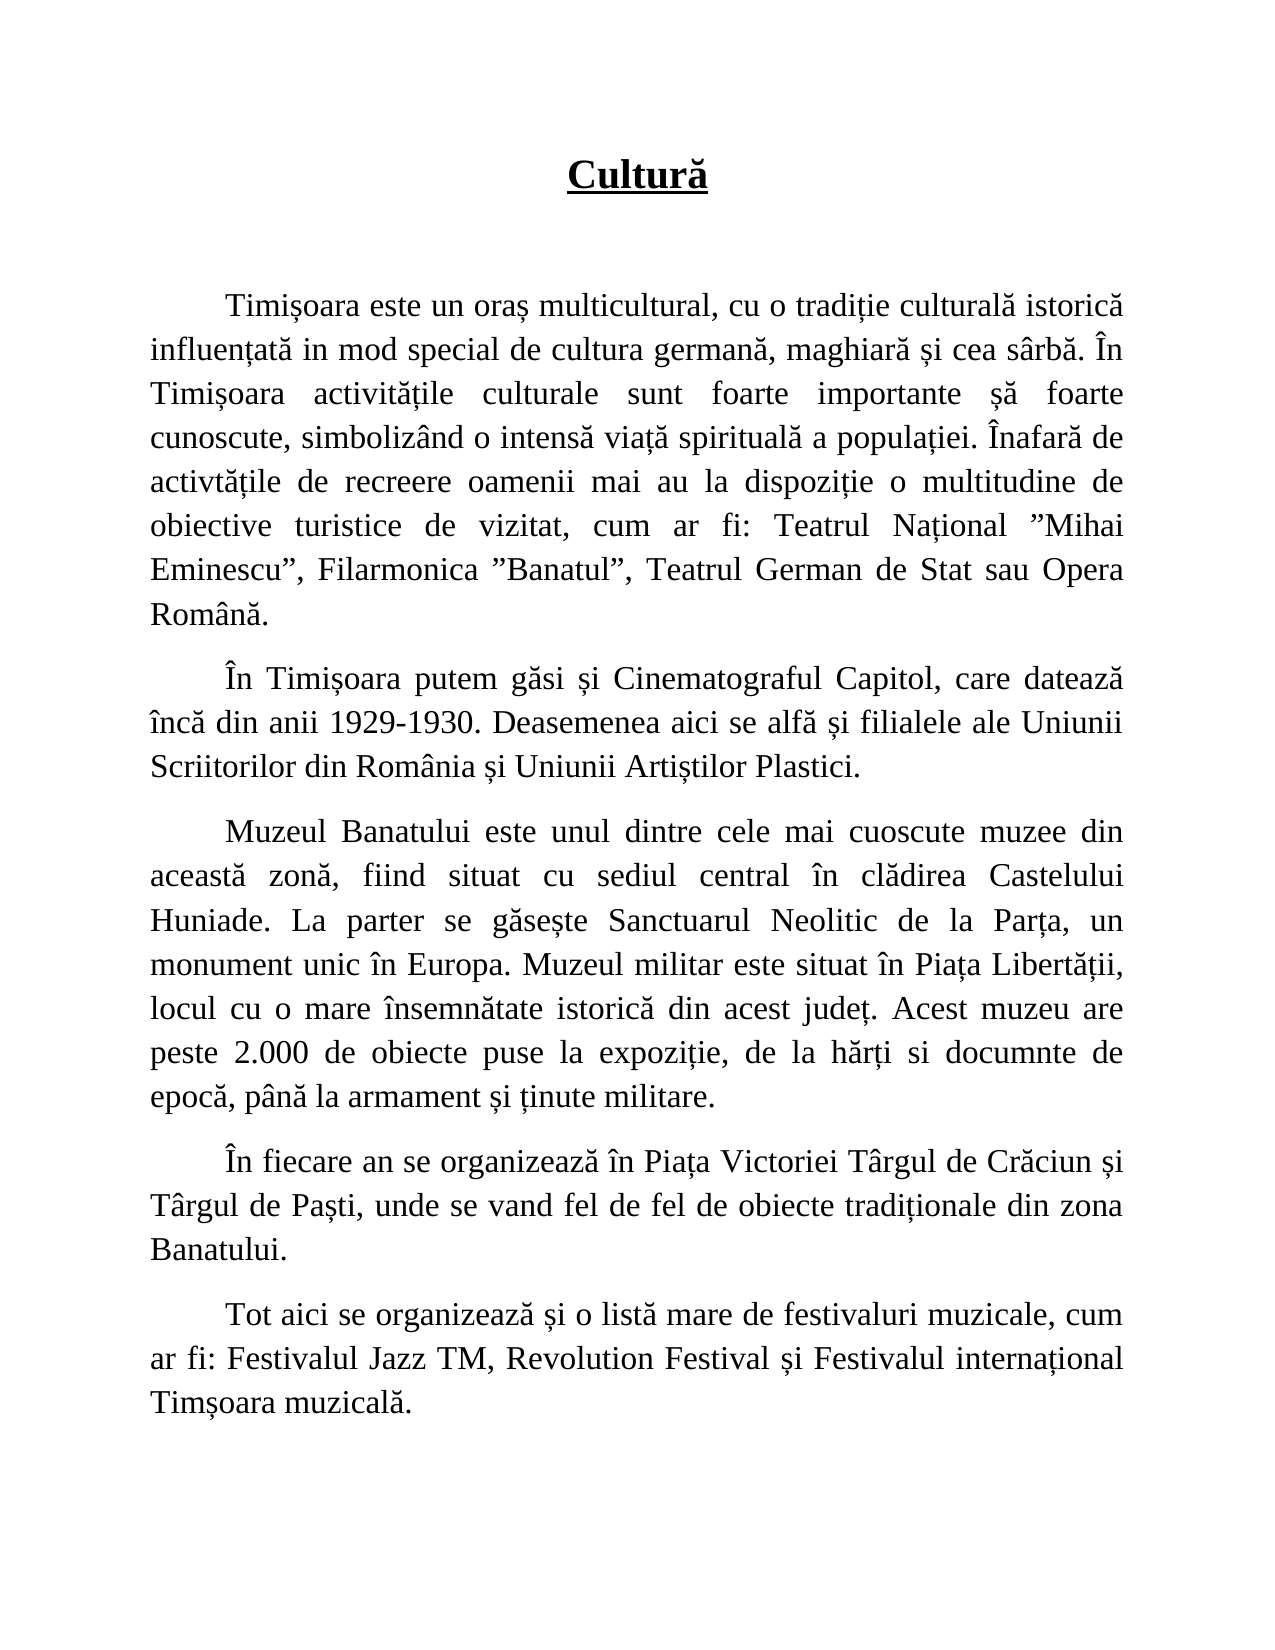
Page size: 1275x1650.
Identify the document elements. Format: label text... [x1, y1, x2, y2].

text Muzeul Banatului este unul dintre cele mai cuoscute muzee din această zonă, fiind situat cu sediul central în clădirea Castelului Huniade. La parter se găsește Sanctuarul Neolitic de la Parța, un monument unic în Europa. Muzeul militar este situat în Piața Libertății, locul cu o mare însemnătate istorică din acest județ. Acest muzeu are peste 2.000 de obiecte puse la expoziție, de la hărți si documnte de epocă, până la armament și ținute militare. [150, 812, 1125, 1114]
text Cultură [150, 150, 1125, 198]
text În fiecare an se organizează în Piața Victoriei Târgul de Crăciun și Târgul de Paști, unde se vand fel de fel de obiecte tradiționale din zona Banatului. [150, 1141, 1125, 1267]
text În Timișoara putem găsi și Cinematograful Capitol, care datează încă din anii 1929-1930. Deasemenea aici se alfă și filialele ale Uniunii Scriitorilor din România și Uniunii Artiștilor Plastici. [150, 659, 1125, 785]
text Tot aici se organizează și o listă mare de festivaluri muzicale, cum ar fi: Festivalul Jazz TM, Revolution Festival și Festivalul internațional Timșoara muzicală. [150, 1294, 1125, 1420]
text Timișoara este un oraș multicultural, cu o tradiție culturală istorică influențată in mod special de cultura germană, maghiară și cea sârbă. În Timișoara activitățile culturale sunt foarte importante șă foarte cunoscute, simbolizând o intensă viață spirituală a populației. Înafară de activtățile de recreere oamenii mai au la dispoziție o multitudine de obiective turistice de vizitat, cum ar fi: Teatrul Național ”Mihai Eminescu”, Filarmonica ”Banatul”, Teatrul German de Stat sau Opera Română. [150, 285, 1125, 632]
